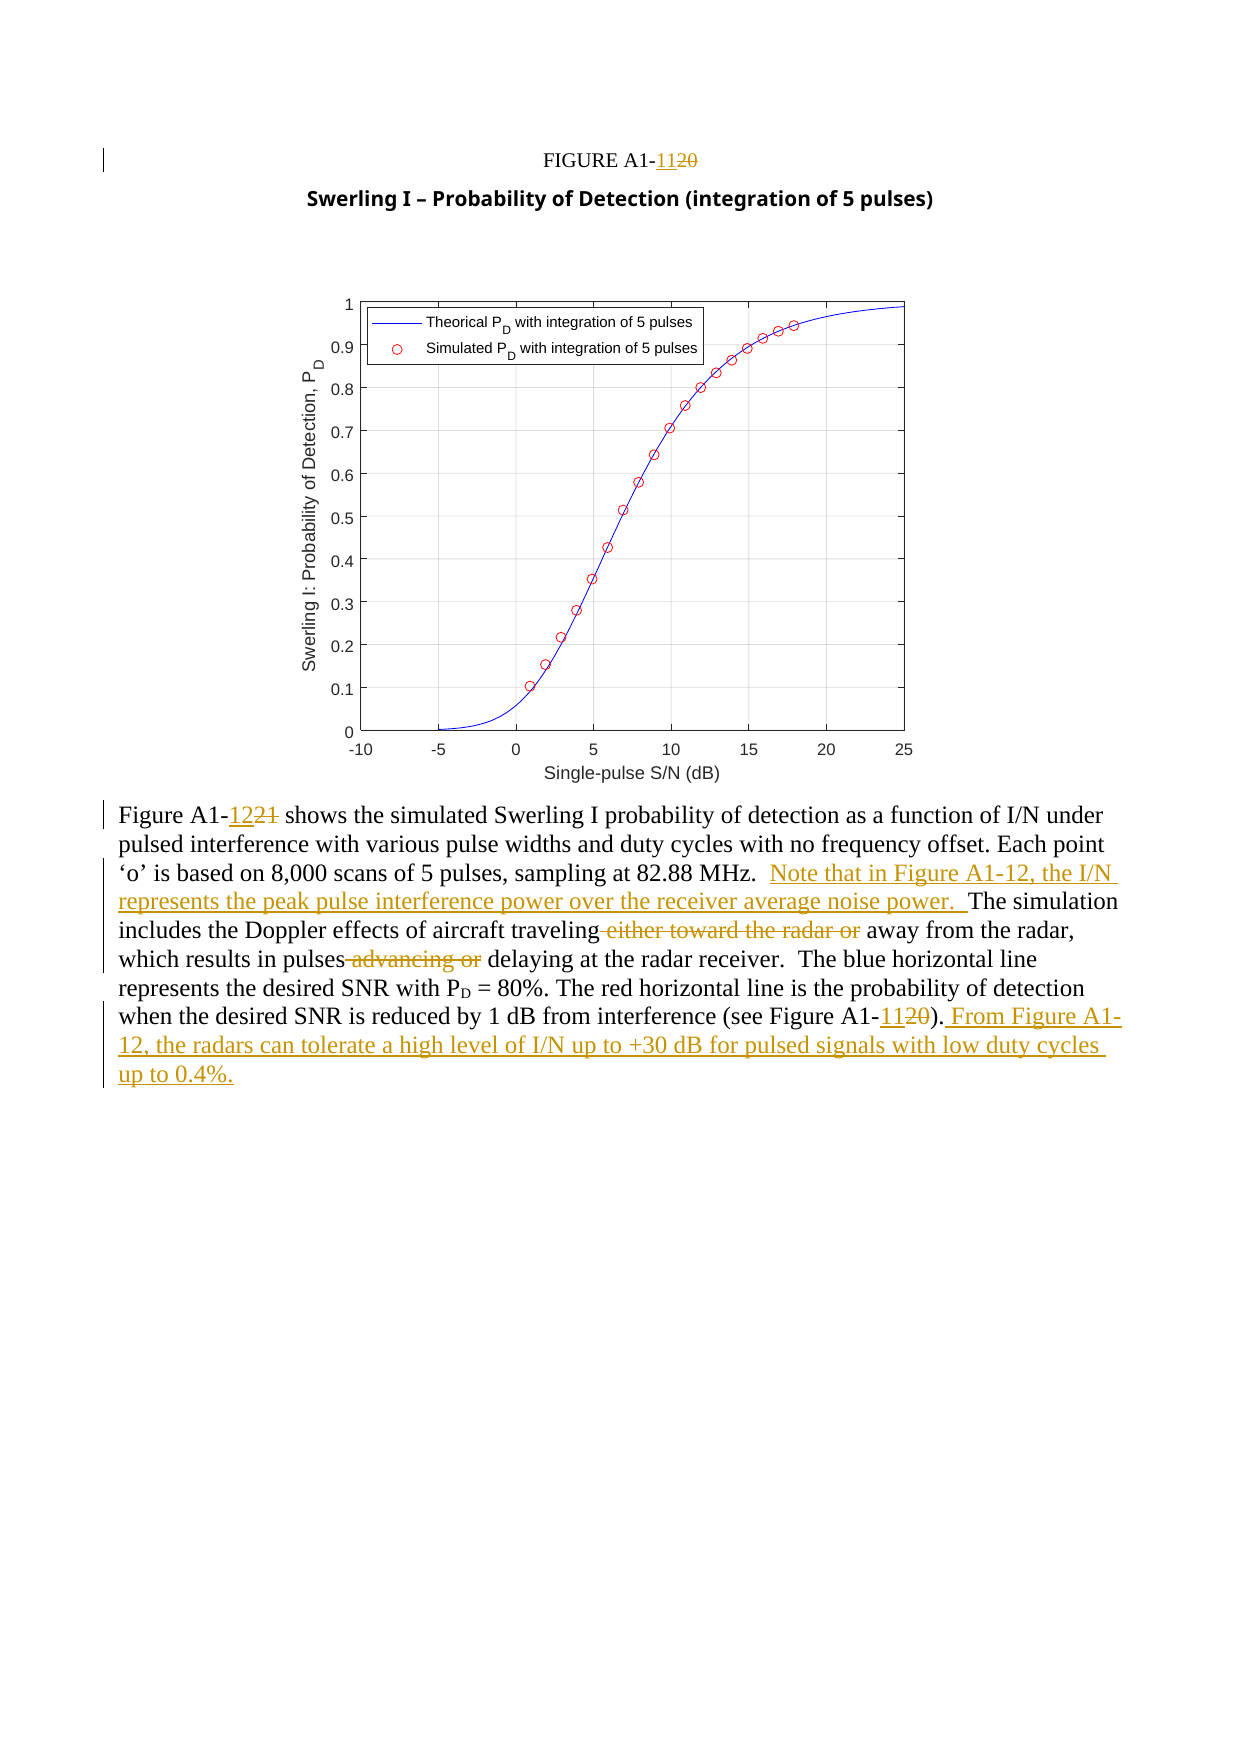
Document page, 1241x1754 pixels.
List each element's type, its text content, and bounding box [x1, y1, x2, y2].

title Swerling I – Probability of Detection (integration of 5 pulses) [118, 184, 1122, 213]
text Figure A1- [118, 148, 1122, 172]
text Figure A1- shows the simulated Swerling I probability of detection as a function of I/N under pulsed interference with various pulse widths and duty cycles with no frequency offset. Each point ‘o’ is based on 8,000 scans of 5 pulses, sampling at 82.88 MHz. The simulation includes the Doppler effects of aircraft traveling away from the radar, which results in pulses delaying at the radar receiver. The blue horizontal line represents the desired SNR with PD = 80%. The red horizontal line is the probability of detection when the desired SNR is reduced by 1 dB from interference (see Figure A1-). [118, 800, 1122, 1088]
